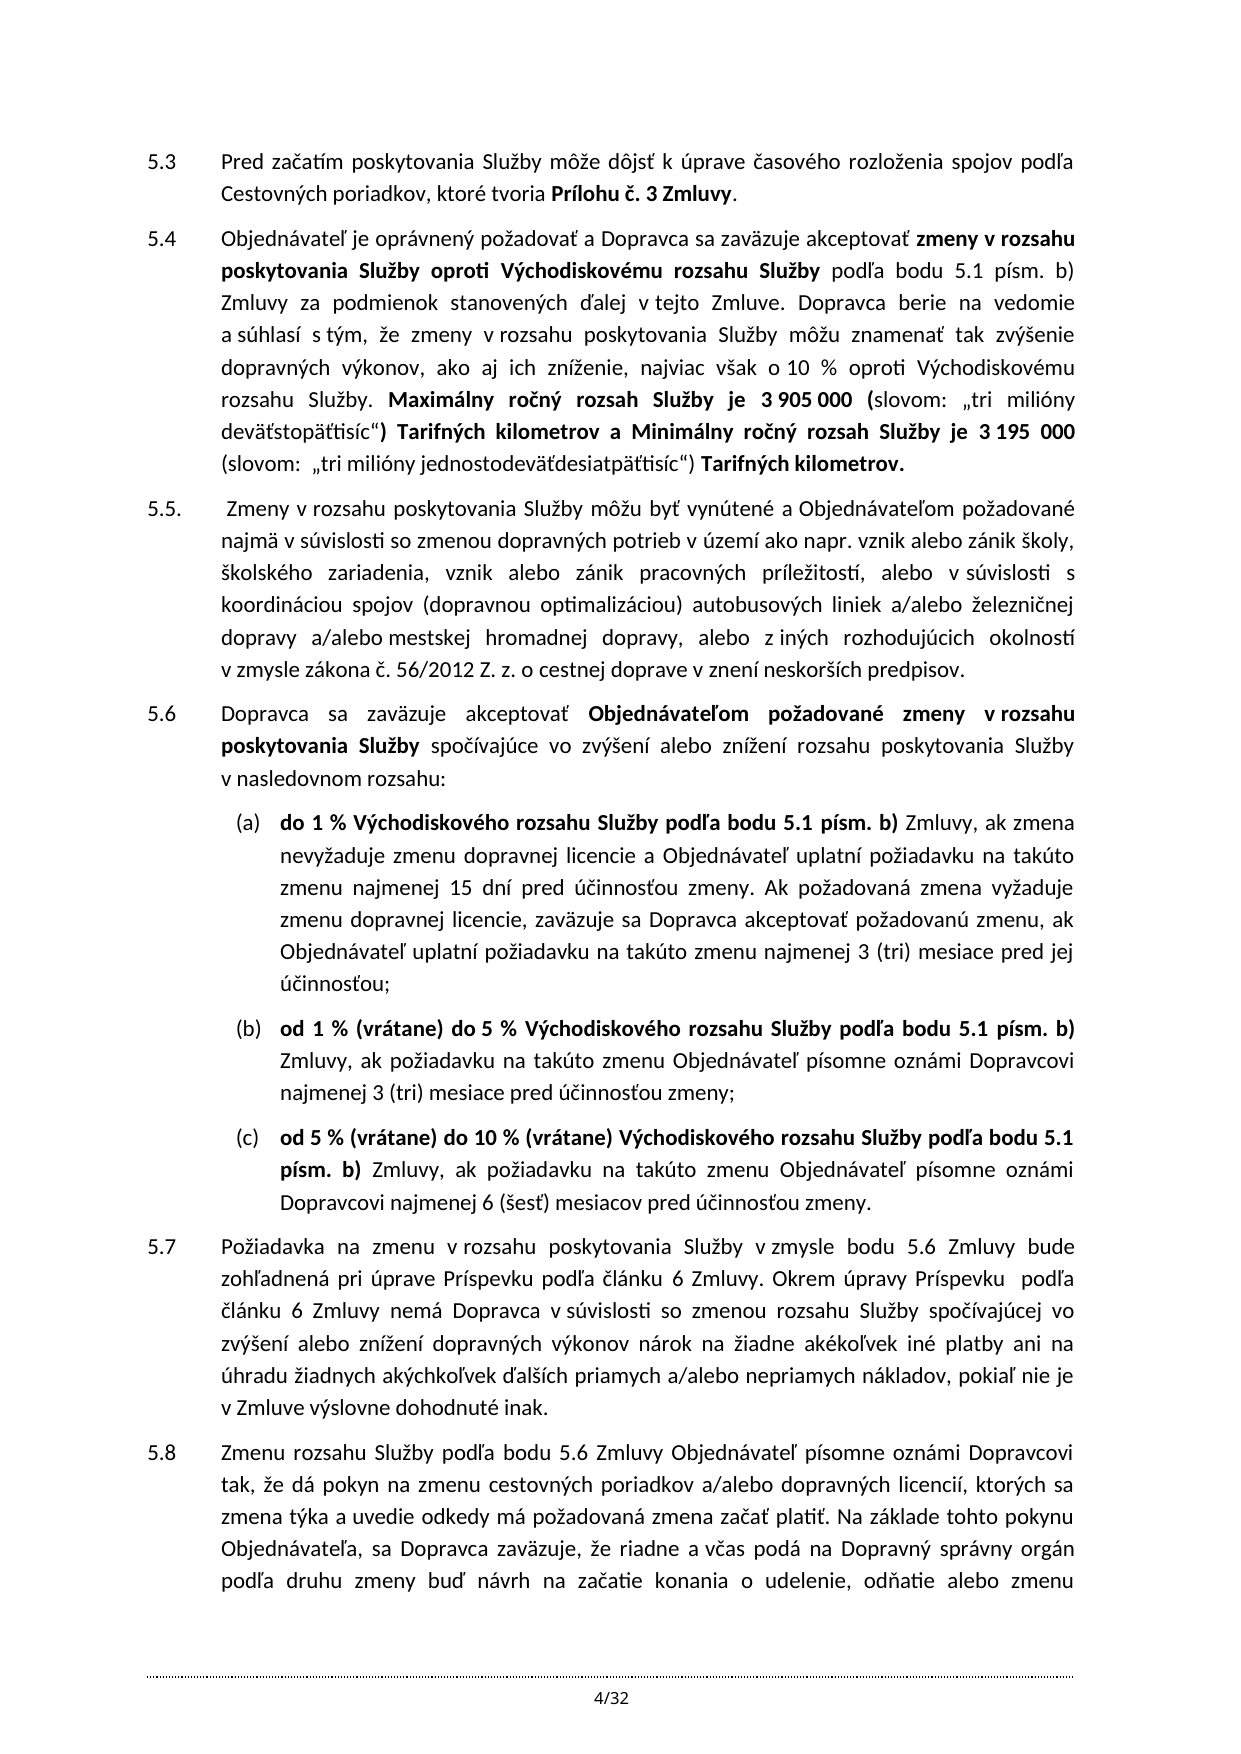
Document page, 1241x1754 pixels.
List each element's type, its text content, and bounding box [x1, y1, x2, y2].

subtitle 5.4 Objednávateľ je oprávnený požadovať a Dopravca sa zaväzuje akceptovať zmeny v rozsahu poskytovania Služby oproti Východiskovému rozsahu Služby podľa bodu 5.1 písm. b) Zmluvy za podmienok stanovených ďalej v tejto Zmluve. Dopravca berie na vedomie a súhlasí s tým, že zmeny v rozsahu poskytovania Služby môžu znamenať tak zvýšenie dopravných výkonov, ako aj ich zníženie, najviac však o 10 % oproti Východiskovému rozsahu Služby. Maximálny ročný rozsah Služby je 3 905 000 (slovom: „tri milióny deväťstopäťtisíc“) Tarifných kilometrov a Minimálny ročný rozsah Služby je 3 195 000 (slovom: „tri milióny jednostodeväťdesiatpäťtisíc“) Tarifných kilometrov. [147, 224, 1075, 477]
list od 5 % (vrátane) do 10 % (vrátane) Východiskového rozsahu Služby podľa bodu 5.1 písm. b) Zmluvy, ak požiadavku na takúto zmenu Objednávateľ písomne oznámi Dopravcovi najmenej 6 (šesť) mesiacov pred účinnosťou zmeny. [236, 1123, 1075, 1216]
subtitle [147, 1438, 1075, 1595]
list 5.7 Požiadavka na zmenu v rozsahu poskytovania Služby v zmysle bodu 5.6 Zmluvy bude zohľadnená pri úprave Príspevku podľa článku 6 Zmluvy. Okrem úpravy Príspevku podľa článku 6 Zmluvy nemá Dopravca v súvislosti so zmenou rozsahu Služby spočívajúcej vo zvýšení alebo znížení dopravných výkonov nárok na žiadne akékoľvek iné platby ani na úhradu žiadnych akýchkoľvek ďalších priamych a/alebo nepriamych nákladov, pokiaľ nie je v Zmluve výslovne dohodnuté inak. [147, 1232, 1075, 1421]
list od 1 % (vrátane) do 5 % Východiskového rozsahu Služby podľa bodu 5.1 písm. b) Zmluvy, ak požiadavku na takúto zmenu Objednávateľ písomne oznámi Dopravcovi najmenej 3 (tri) mesiace pred účinnosťou zmeny; [236, 1014, 1075, 1107]
subtitle 5.3 Pred začatím poskytovania Služby môže dôjsť k úprave časového rozloženia spojov podľa Cestovných poriadkov, ktoré tvoria Prílohu č. 3 Zmluvy. [147, 147, 1075, 207]
subtitle 5.5. Zmeny v rozsahu poskytovania Služby môžu byť vynútené a Objednávateľom požadované najmä v súvislosti so zmenou dopravných potrieb v území ako napr. vznik alebo zánik školy, školského zariadenia, vznik alebo zánik pracovných príležitostí, alebo v súvislosti s koordináciou spojov (dopravnou optimalizáciou) autobusových liniek a/alebo železničnej dopravy a/alebo mestskej hromadnej dopravy, alebo z iných rozhodujúcich okolností v zmysle zákona č. 56/2012 Z. z. o cestnej doprave v znení neskorších predpisov. [147, 494, 1075, 683]
list 5.6 Dopravca sa zaväzuje akceptovať Objednávateľom požadované zmeny v rozsahu poskytovania Služby spočívajúce vo zvýšení alebo znížení rozsahu poskytovania Služby v nasledovnom rozsahu: [147, 699, 1075, 792]
list do 1 % Východiskového rozsahu Služby podľa bodu 5.1 písm. b) Zmluvy, ak zmena nevyžaduje zmenu dopravnej licencie a Objednávateľ uplatní požiadavku na takúto zmenu najmenej 15 dní pred účinnosťou zmeny. Ak požadovaná zmena vyžaduje zmenu dopravnej licencie, zaväzuje sa Dopravca akceptovať požadovanú zmenu, ak Objednávateľ uplatní požiadavku na takúto zmenu najmenej 3 (tri) mesiace pred jej účinnosťou; [236, 808, 1075, 997]
